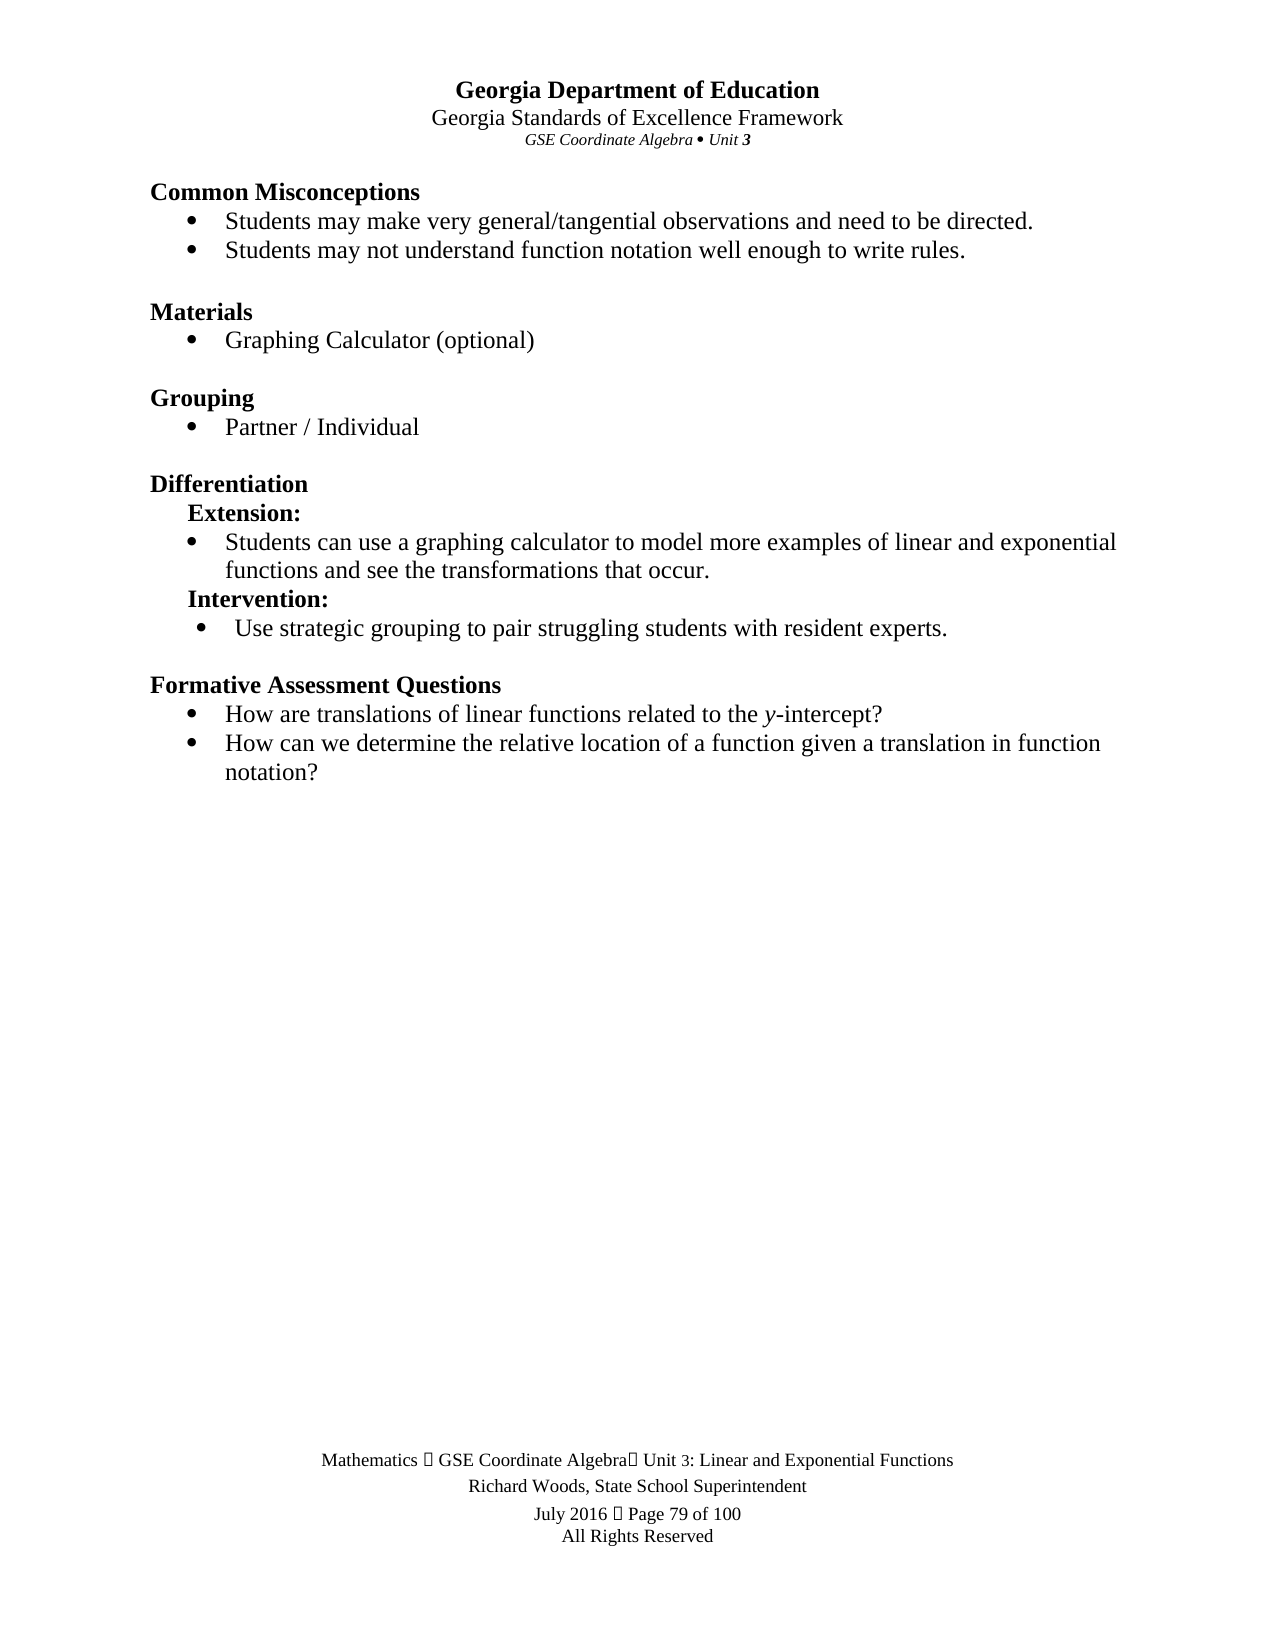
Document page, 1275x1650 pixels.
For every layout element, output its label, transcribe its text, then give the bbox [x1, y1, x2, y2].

list Students may not understand function notation well enough to write rules. [187, 235, 1125, 264]
text Extension: [150, 498, 1125, 527]
list Partner / Individual [187, 412, 1125, 440]
list Graphing Calculator (optional) [187, 325, 1125, 354]
text Grouping [150, 383, 1125, 412]
list Students can use a graphing calculator to model more examples of linear and exponential functions and see the transformations that occur. [187, 527, 1125, 584]
text Materials [150, 297, 1125, 325]
text Differentiation [150, 469, 1125, 498]
list How can we determine the relative location of a function given a translation in function notation? [187, 728, 1125, 785]
text Common Misconceptions [150, 177, 1125, 206]
list Use strategic grouping to pair struggling students with resident experts. [197, 613, 1125, 642]
list How are translations of linear functions related to the y-intercept? [187, 699, 1125, 728]
text Intervention: [150, 584, 1125, 613]
list Students may make very general/tangential observations and need to be directed. [187, 206, 1125, 235]
text Formative Assessment Questions [150, 670, 1125, 699]
